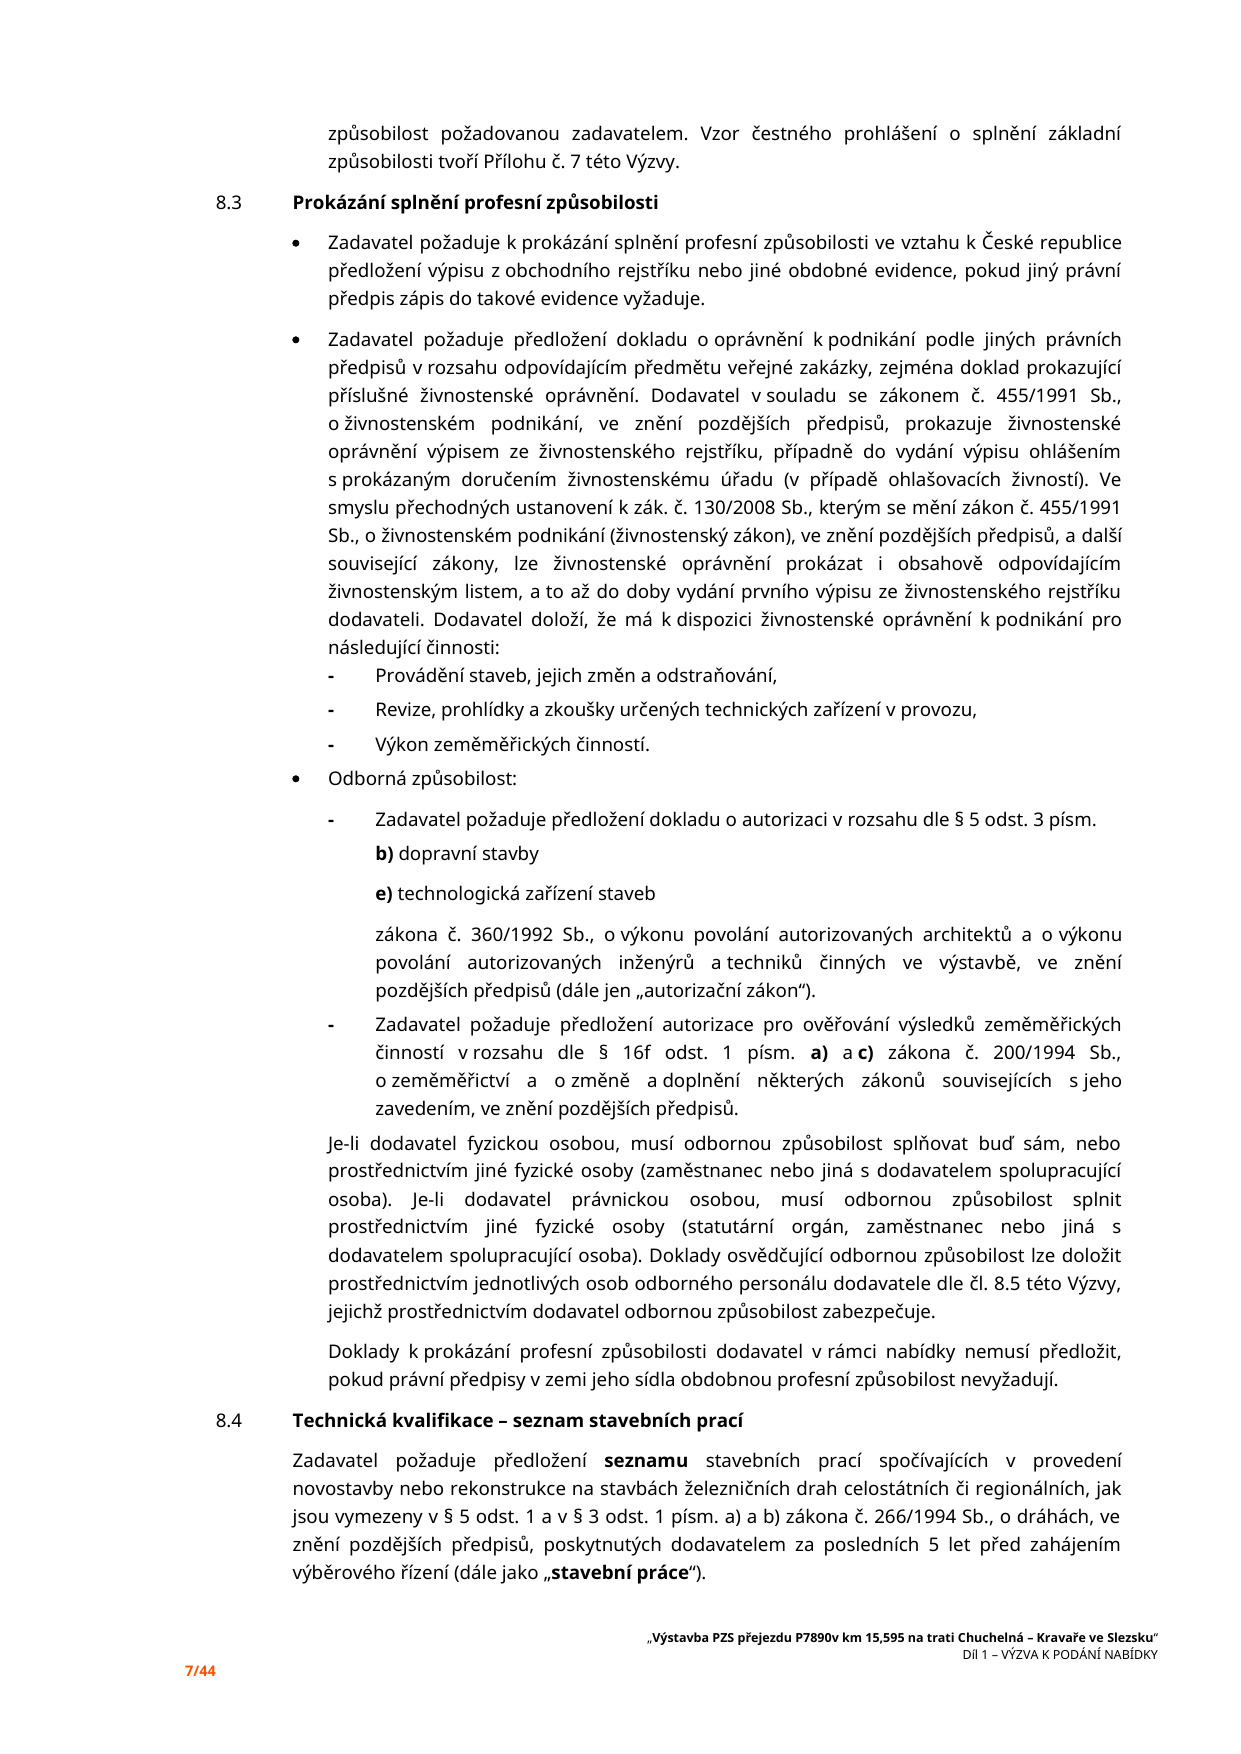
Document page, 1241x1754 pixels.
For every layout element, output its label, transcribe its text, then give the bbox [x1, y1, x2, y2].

text Revize, prohlídky a zkoušky určených technických zařízení v provozu, [328, 697, 1122, 722]
text Provádění staveb, jejich změn a odstraňování, [328, 662, 1122, 688]
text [328, 121, 1122, 174]
text Zadavatel požaduje předložení autorizace pro ověřování výsledků zeměměřických činností v rozsahu dle § 16f odst. 1 písm. a) a c) zákona č. 200/1994 Sb., o zeměměřictví a o změně a doplnění některých zákonů souvisejících s jeho zavedením, ve znění pozdějších předpisů. [328, 1011, 1122, 1121]
text Technická kvalifikace – seznam stavebních prací [216, 1407, 1122, 1432]
text Zadavatel požaduje předložení seznamu stavebních prací spočívajících v provedení novostavby nebo rekonstrukce na stavbách železničních drah celostátních či regionálních, jak jsou vymezeny v § 5 odst. 1 a v § 3 odst. 1 písm. a) a b) zákona č. 266/1994 Sb., o dráhách, ve znění pozdějších předpisů, poskytnutých dodavatelem za posledních 5 let před zahájením výběrového řízení (dále jako „stavební práce“). [292, 1447, 1122, 1585]
text Zadavatel požaduje předložení dokladu o oprávnění k podnikání podle jiných právních předpisů v rozsahu odpovídajícím předmětu veřejné zakázky, zejména doklad prokazující příslušné živnostenské oprávnění. Dodavatel v souladu se zákonem č. 455/1991 Sb., o živnostenském podnikání, ve znění pozdějších předpisů, prokazuje živnostenské oprávnění výpisem ze živnostenského rejstříku, případně do vydání výpisu ohlášením s prokázaným doručením živnostenskému úřadu (v případě ohlašovacích živností). Ve smyslu přechodných ustanovení k zák. č. 130/2008 Sb., kterým se mění zákon č. 455/1991 Sb., o živnostenském podnikání (živnostenský zákon), ve znění pozdějších předpisů, a další související zákony, lze živnostenské oprávnění prokázat i obsahově odpovídajícím živnostenským listem, a to až do doby vydání prvního výpisu ze živnostenského rejstříku dodavateli. Dodavatel doloží, že má k dispozici živnostenské oprávnění k podnikání pro následující činnosti: [292, 326, 1122, 660]
text Prokázání splnění profesní způsobilosti [216, 189, 1122, 215]
list zákona č. 360/1992 Sb., o výkonu povolání autorizovaných architektů a o výkonu povolání autorizovaných inženýrů a techniků činných ve výstavbě, ve znění pozdějších předpisů (dále jen „autorizační zákon“). [375, 921, 1122, 1003]
text Odborná způsobilost: [292, 765, 1122, 791]
text Výkon zeměměřických činností. [328, 731, 1122, 757]
text Zadavatel požaduje předložení dokladu o autorizaci v rozsahu dle § 5 odst. 3 písm. [328, 806, 1122, 831]
text Doklady k prokázání profesní způsobilosti dodavatel v rámci nabídky nemusí předložit, pokud právní předpisy v zemi jeho sídla obdobnou profesní způsobilost nevyžadují. [328, 1338, 1122, 1392]
text Je-li dodavatel fyzickou osobou, musí odbornou způsobilost splňovat buď sám, nebo prostřednictvím jiné fyzické osoby (zaměstnanec nebo jiná s dodavatelem spolupracující osoba). Je-li dodavatel právnickou osobou, musí odbornou způsobilost splnit prostřednictvím jiné fyzické osoby (statutární orgán, zaměstnanec nebo jiná s dodavatelem spolupracující osoba). Doklady osvědčující odbornou způsobilost lze doložit prostřednictvím jednotlivých osob odborného personálu dodavatele dle čl. 8.5 této Výzvy, jejichž prostřednictvím dodavatel odbornou způsobilost zabezpečuje. [328, 1130, 1122, 1323]
list b) dopravní stavby [339, 840, 1122, 866]
list e) technologická zařízení staveb [339, 881, 1122, 906]
text Zadavatel požaduje k prokázání splnění profesní způsobilosti ve vztahu k České republice předložení výpisu z obchodního rejstříku nebo jiné obdobné evidence, pokud jiný právní předpis zápis do takové evidence vyžaduje. [292, 230, 1122, 311]
